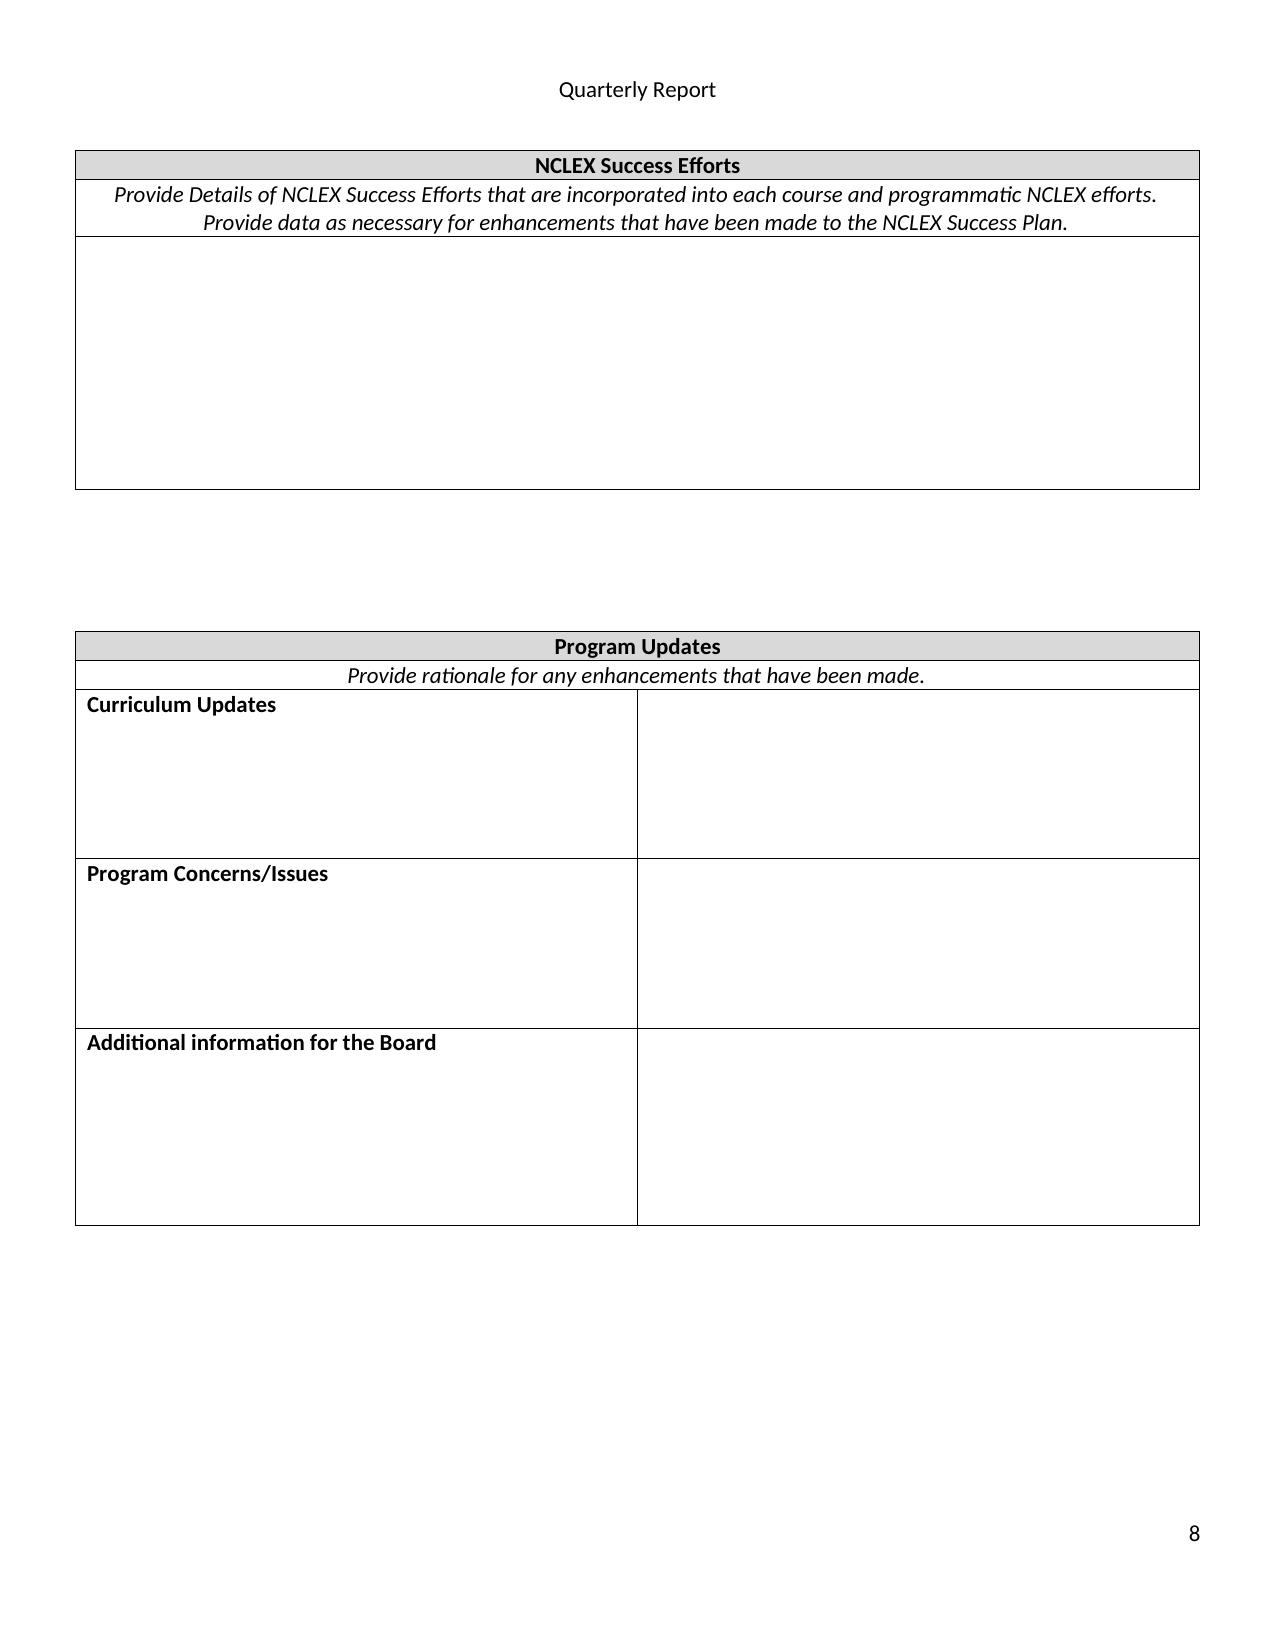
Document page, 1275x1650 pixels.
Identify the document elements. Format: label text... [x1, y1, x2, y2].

table_cell [638, 1029, 1199, 1224]
table_cell Provide rationale for any enhancements that have been made. [76, 661, 1199, 689]
table_cell [76, 237, 1199, 489]
table_header NCLEX Success Efforts [76, 151, 1199, 179]
table_cell [638, 859, 1199, 1027]
table_cell Program Concerns/Issues [76, 859, 637, 1027]
table_cell Curriculum Updates [76, 690, 637, 858]
table_header Program Updates [76, 632, 1199, 660]
table_cell [638, 690, 1199, 858]
table_cell Additional information for the Board [76, 1029, 637, 1224]
table_cell Provide Details of NCLEX Success Efforts that are incorporated into each course and programmatic NCLEX efforts. Provide data as necessary for enhancements that have been made to the NCLEX Success Plan. [76, 180, 1199, 236]
